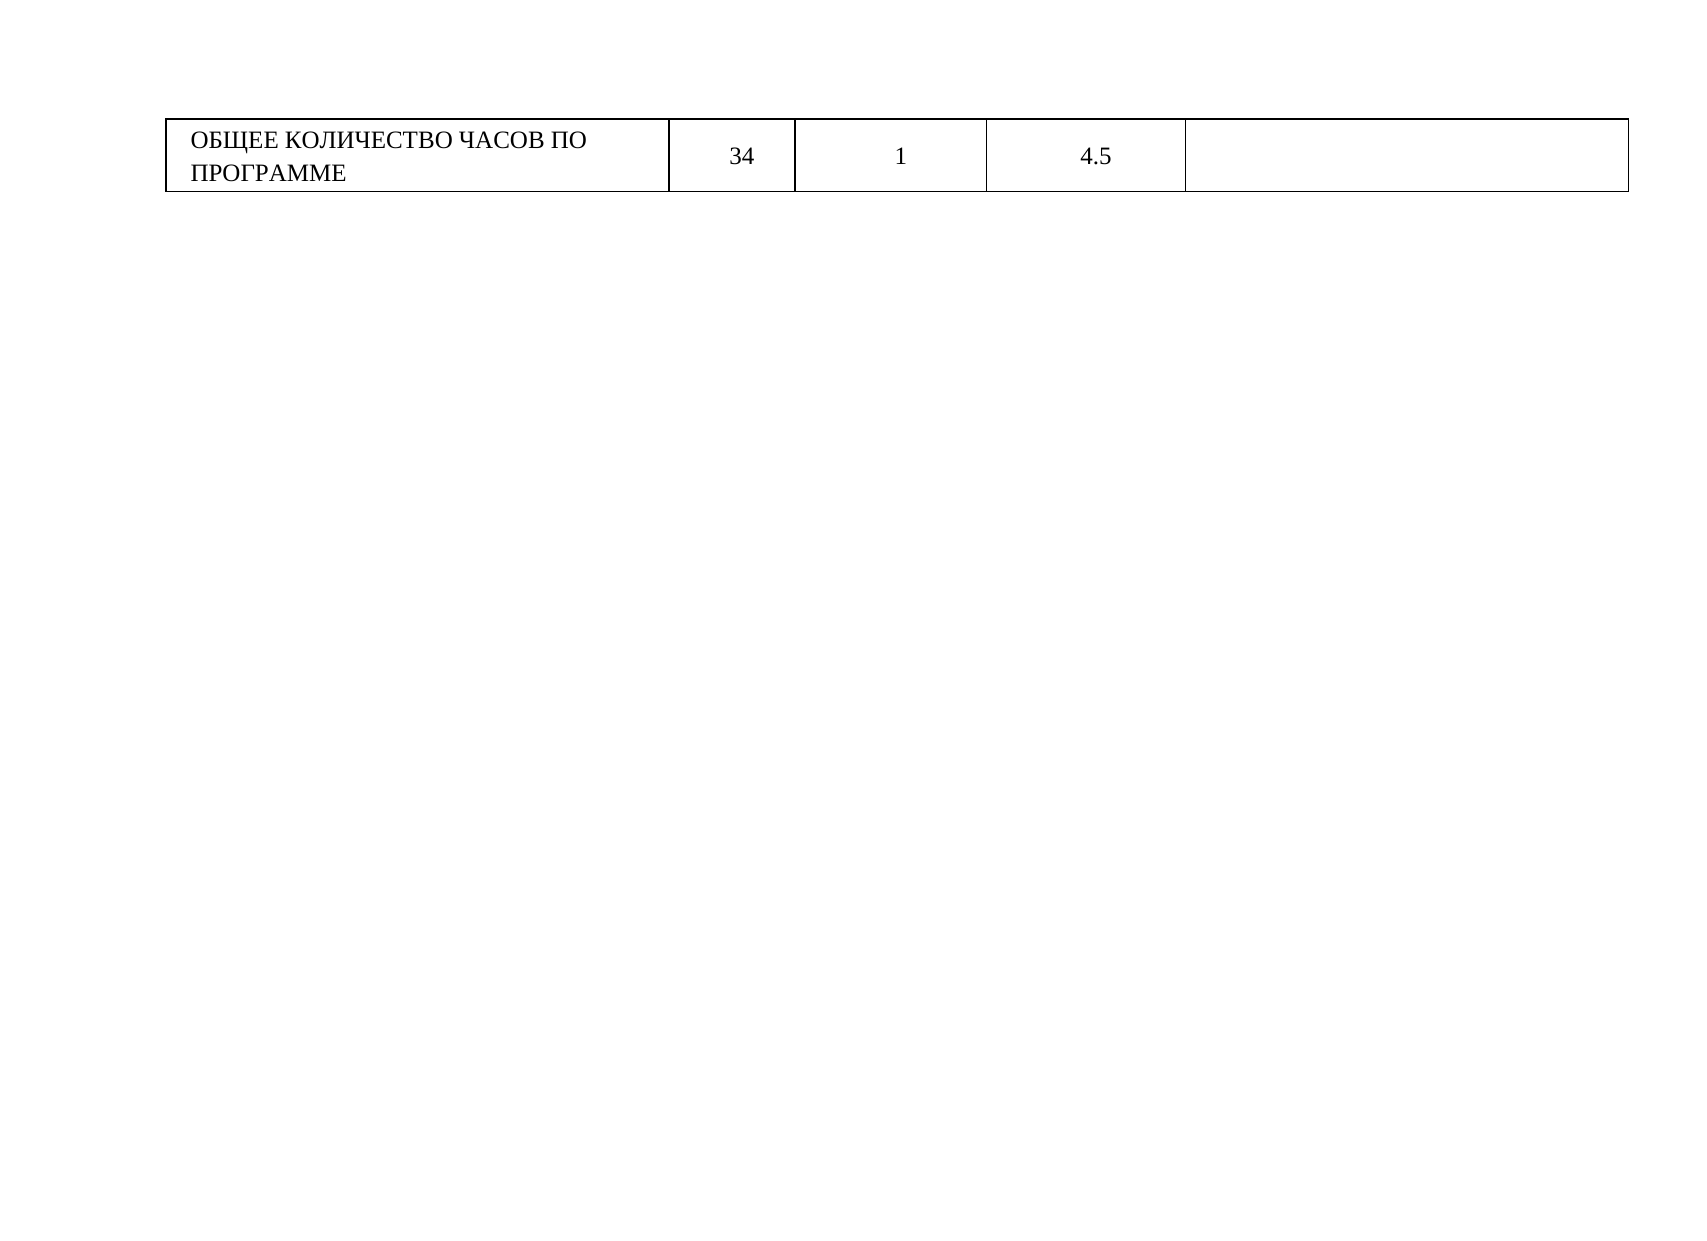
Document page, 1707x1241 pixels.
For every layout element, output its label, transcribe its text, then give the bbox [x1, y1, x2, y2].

table_cell [1186, 120, 1628, 191]
table_cell ОБЩЕЕ КОЛИЧЕСТВО ЧАСОВ ПО ПРОГРАММЕ [167, 120, 668, 191]
table_cell 4.5 [987, 120, 1185, 191]
table_cell 1 [796, 120, 986, 191]
table_cell 34 [670, 120, 794, 191]
